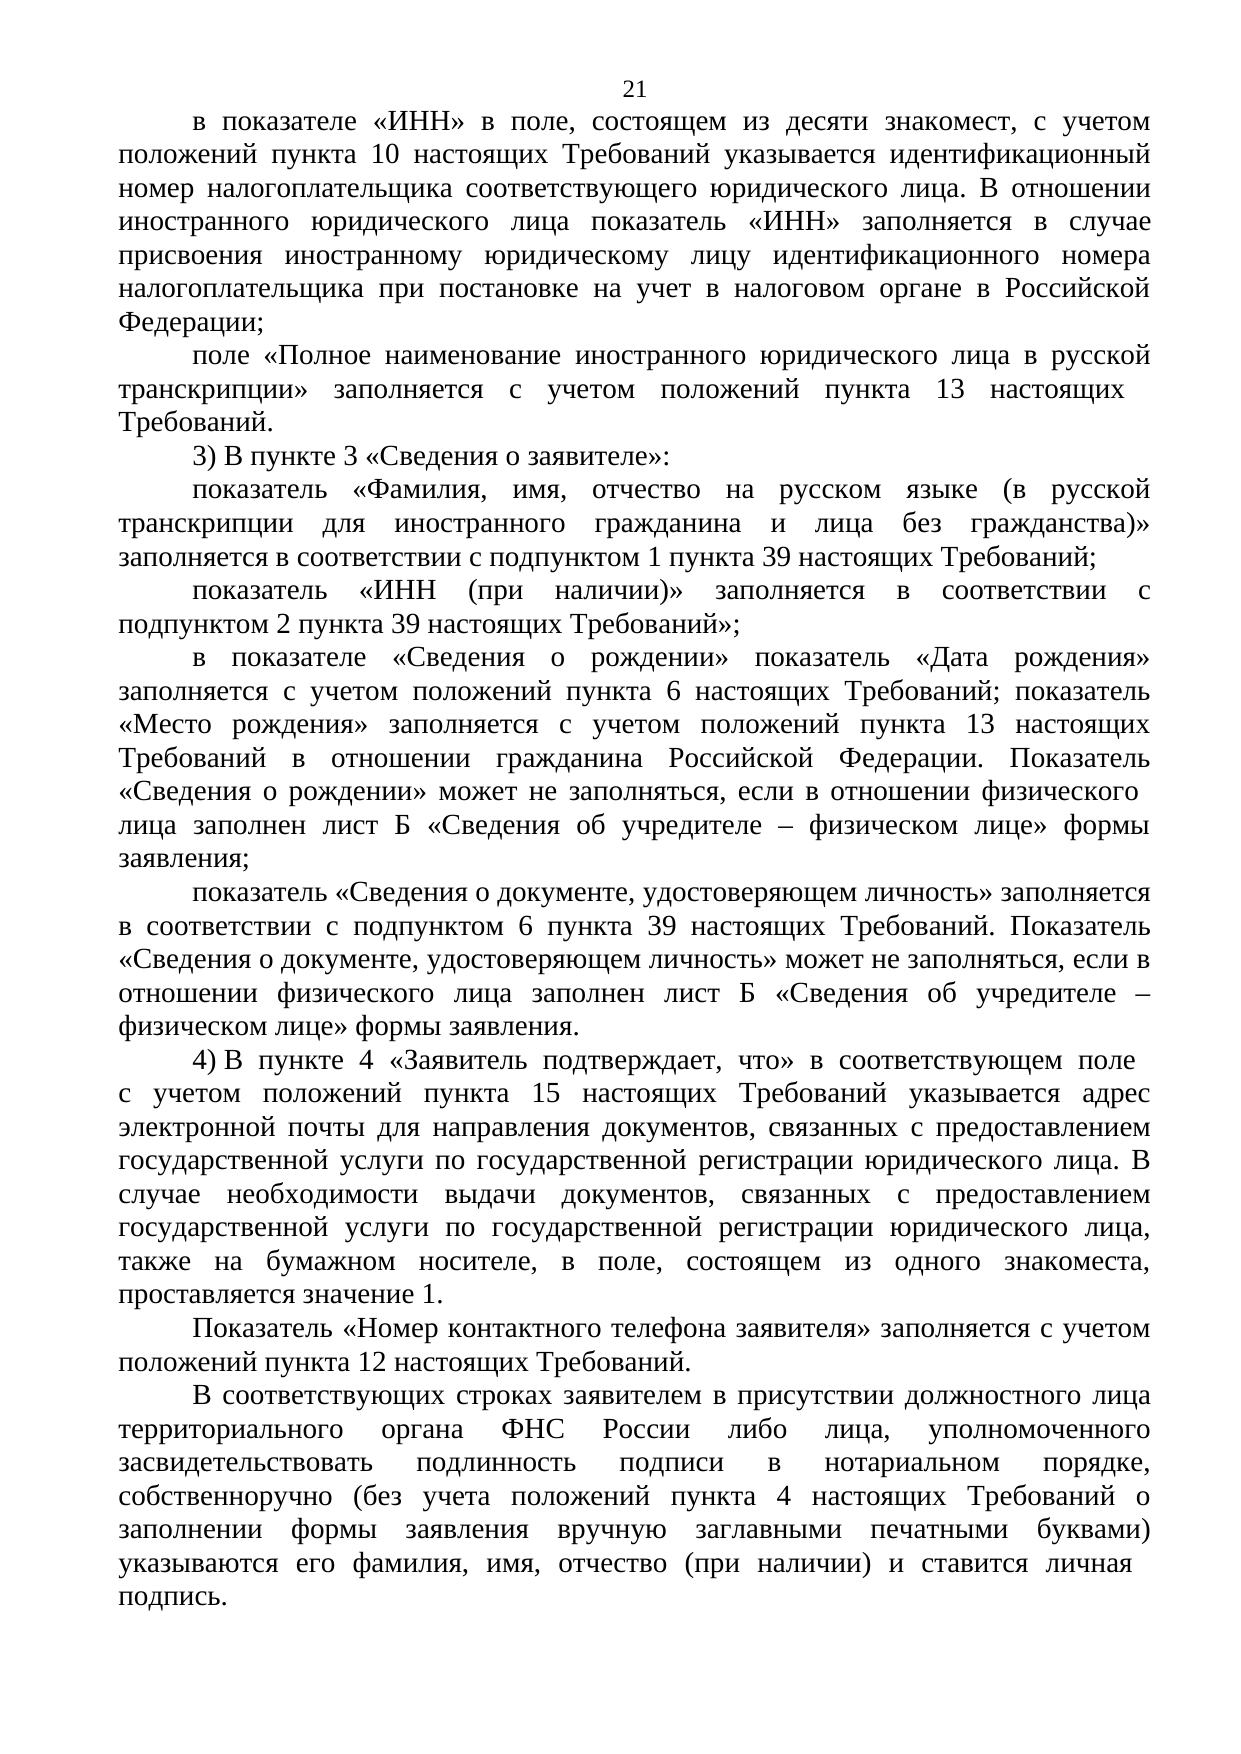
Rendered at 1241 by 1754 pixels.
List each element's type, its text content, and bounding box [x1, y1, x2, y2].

text в показателе «ИНН» в поле, состоящем из десяти знакомест, с учетом положений пункта 10 настоящих Требований указывается идентификационный номер налогоплательщика соответствующего юридического лица. В отношении иностранного юридического лица показатель «ИНН» заполняется в случае присвоения иностранному юридическому лицу идентификационного номера налогоплательщика при постановке на учет в налоговом органе в Российской Федерации; [118, 103, 1152, 337]
text Показатель «Номер контактного телефона заявителя» заполняется с учетом положений пункта 12 настоящих Требований. [118, 1310, 1152, 1377]
text в показателе «Сведения о рождении» показатель «Дата рождения» заполняется с учетом положений пункта 6 настоящих Требований; показатель «Место рождения» заполняется с учетом положений пункта 13 настоящих Требований в отношении гражданина Российской Федерации. Показатель «Сведения о рождении» может не заполняться, если в отношении физического лица заполнен лист Б «Сведения об учредителе – физическом лице» формы заявления; [118, 639, 1152, 874]
text 3) В пункте 3 «Сведения о заявителе»: [118, 438, 1152, 472]
text показатель «Сведения о документе, удостоверяющем личность» заполняется в соответствии с подпунктом 6 пункта 39 настоящих Требований. Показатель «Сведения о документе, удостоверяющем личность» может не заполняться, если в отношении физического лица заполнен лист Б «Сведения об учредителе – физическом лице» формы заявления. [118, 874, 1152, 1042]
text поле «Полное наименование иностранного юридического лица в русской транскрипции» заполняется с учетом положений пункта 13 настоящих Требований. [118, 337, 1152, 438]
text показатель «ИНН (при наличии)» заполняется в соответствии с подпунктом 2 пункта 39 настоящих Требований»; [118, 572, 1152, 639]
text 4) В пункте 4 «Заявитель подтверждает, что» в соответствующем поле с учетом положений пункта 15 настоящих Требований указывается адрес электронной почты для направления документов, связанных с предоставлением государственной услуги по государственной регистрации юридического лица. В случае необходимости выдачи документов, связанных с предоставлением государственной услуги по государственной регистрации юридического лица, также на бумажном носителе, в поле, состоящем из одного знакоместа, проставляется значение 1. [118, 1042, 1152, 1310]
text В соответствующих строках заявителем в присутствии должностного лица территориального органа ФНС России либо лица, уполномоченного засвидетельствовать подлинность подписи в нотариальном порядке, собственноручно (без учета положений пункта 4 настоящих Требований о заполнении формы заявления вручную заглавными печатными буквами) указываются его фамилия, имя, отчество (при наличии) и ставится личная подпись. [118, 1377, 1152, 1612]
text показатель «Фамилия, имя, отчество на русском языке (в русской транскрипции для иностранного гражданина и лица без гражданства)» заполняется в соответствии с подпунктом 1 пункта 39 настоящих Требований; [118, 472, 1152, 572]
